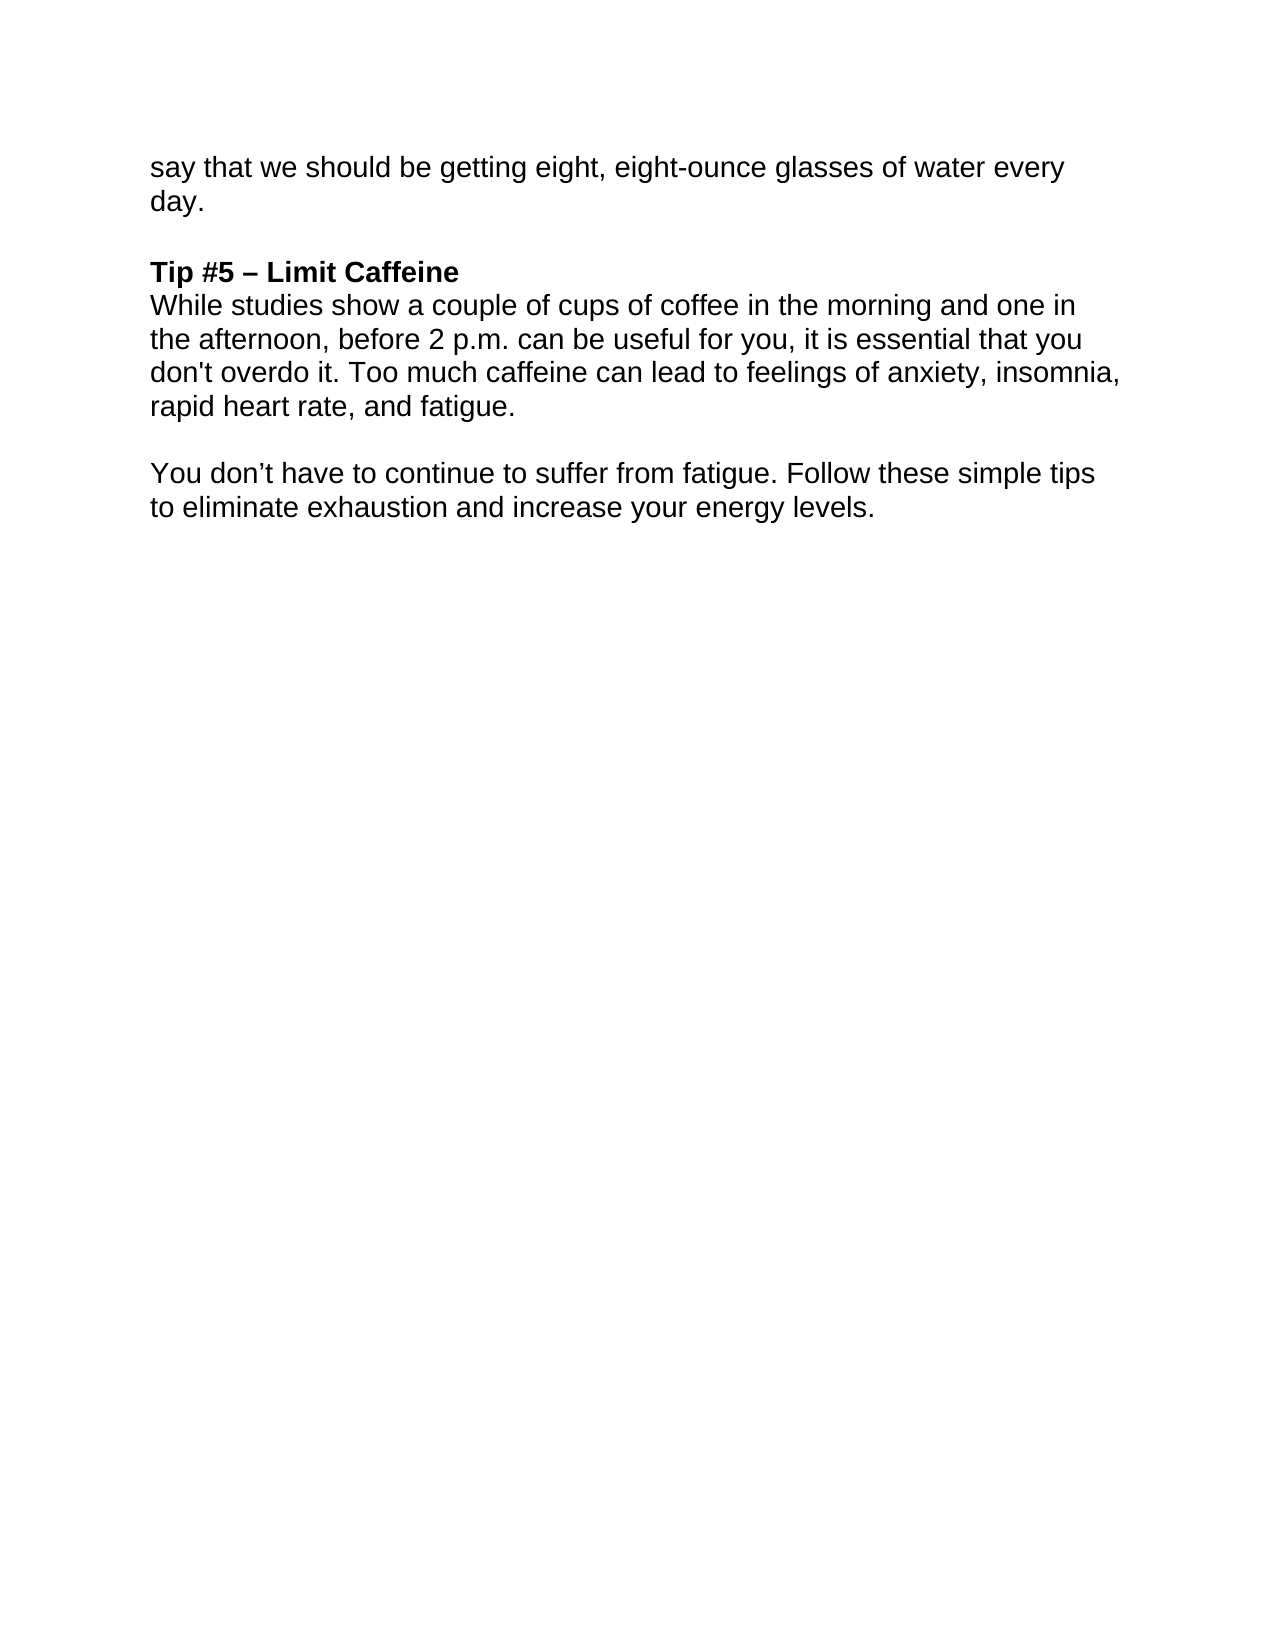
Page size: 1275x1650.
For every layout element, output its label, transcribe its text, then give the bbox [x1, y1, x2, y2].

subtitle Tip #5 – Limit Caffeine [150, 255, 1125, 288]
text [150, 150, 1125, 217]
text You don’t have to continue to suffer from fatigue. Follow these simple tips to eliminate exhaustion and increase your energy levels. [150, 456, 1125, 523]
text While studies show a couple of cups of coffee in the morning and one in the afternoon, before 2 p.m. can be useful for you, it is essential that you don't overdo it. Too much caffeine can lead to feelings of anxiety, insomnia, rapid heart rate, and fatigue. [150, 288, 1125, 422]
